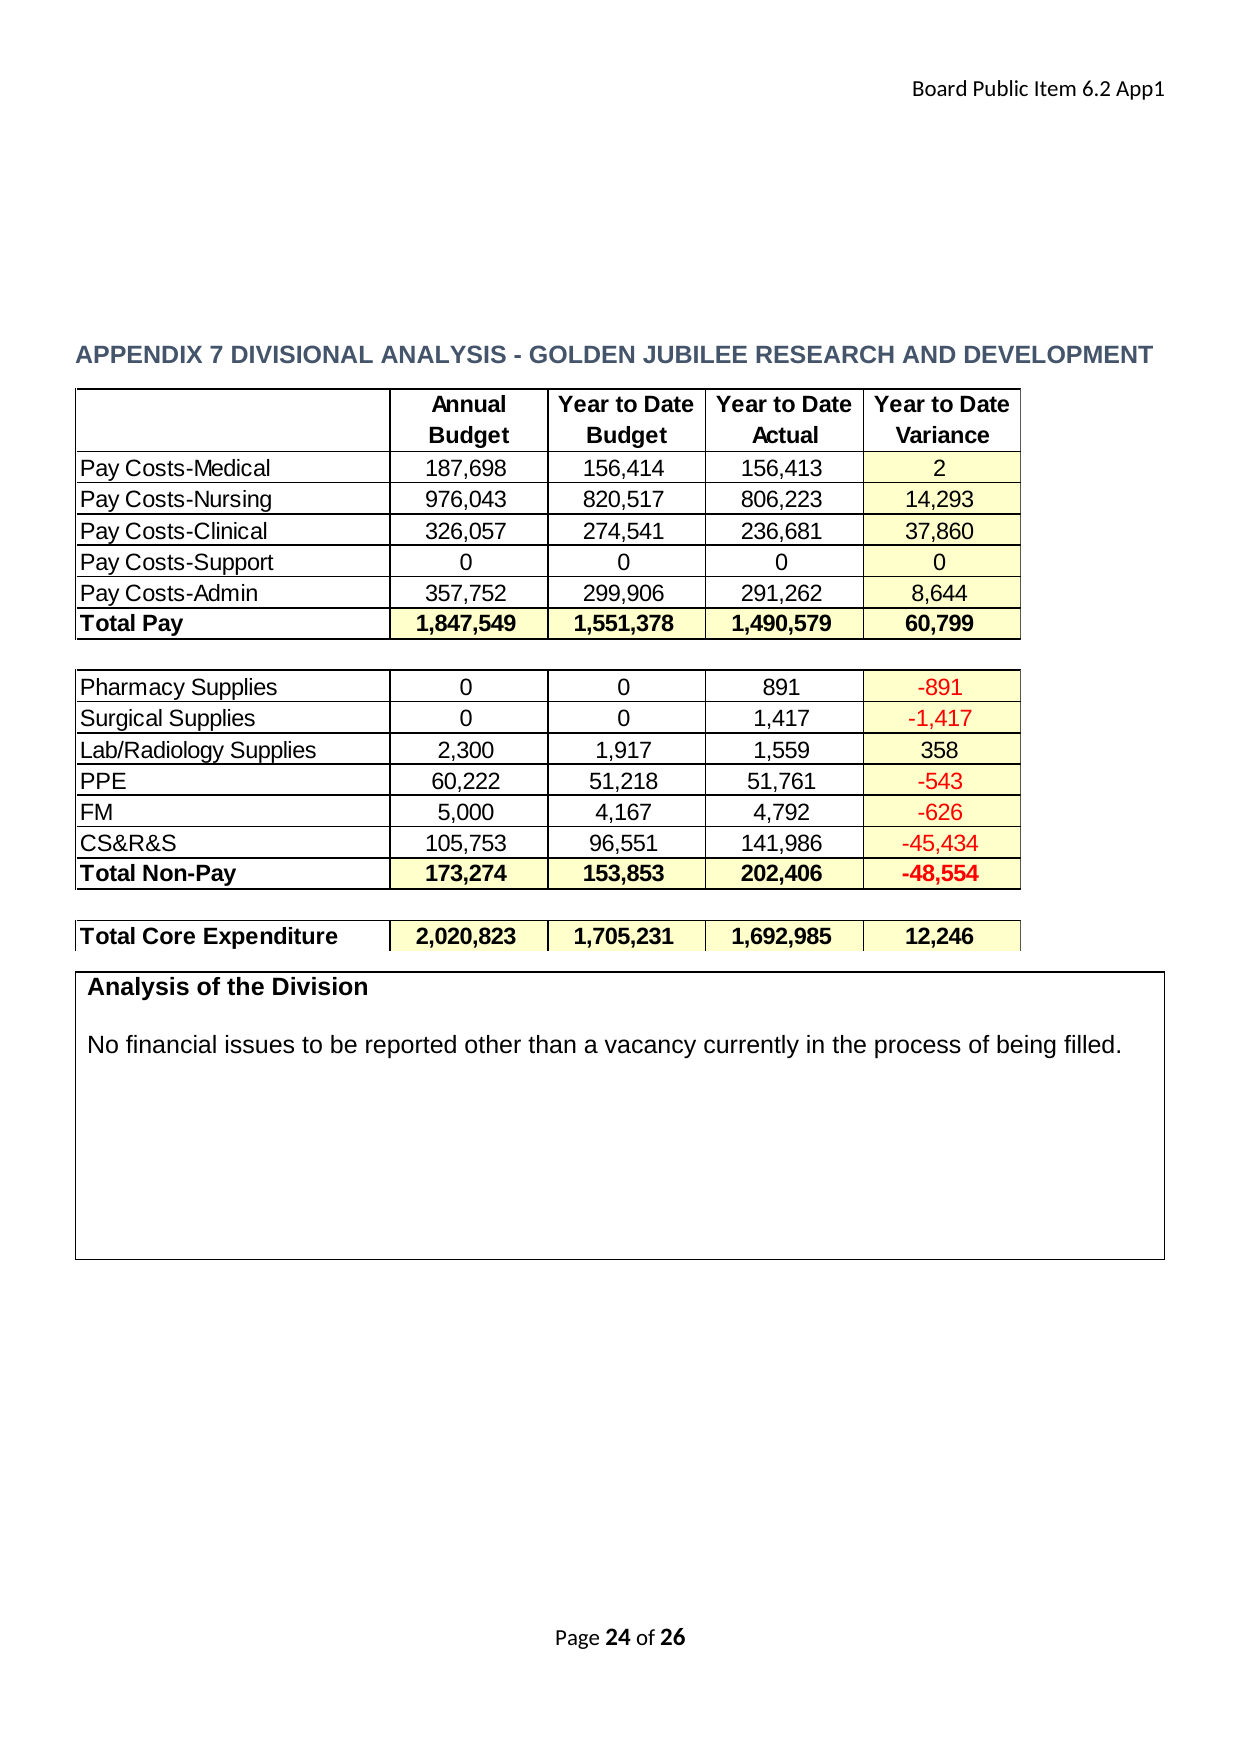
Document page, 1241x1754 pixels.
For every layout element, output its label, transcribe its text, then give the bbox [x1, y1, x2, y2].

text APPENDIX 7 DIVISIONAL ANALYSIS - GOLDEN JUBILEE RESEARCH AND DEVELOPMENT [75, 340, 1165, 369]
table_header Analysis of the Division No financial issues to be reported other than a vacancy currently in the process of being filled. [76, 973, 1164, 1258]
